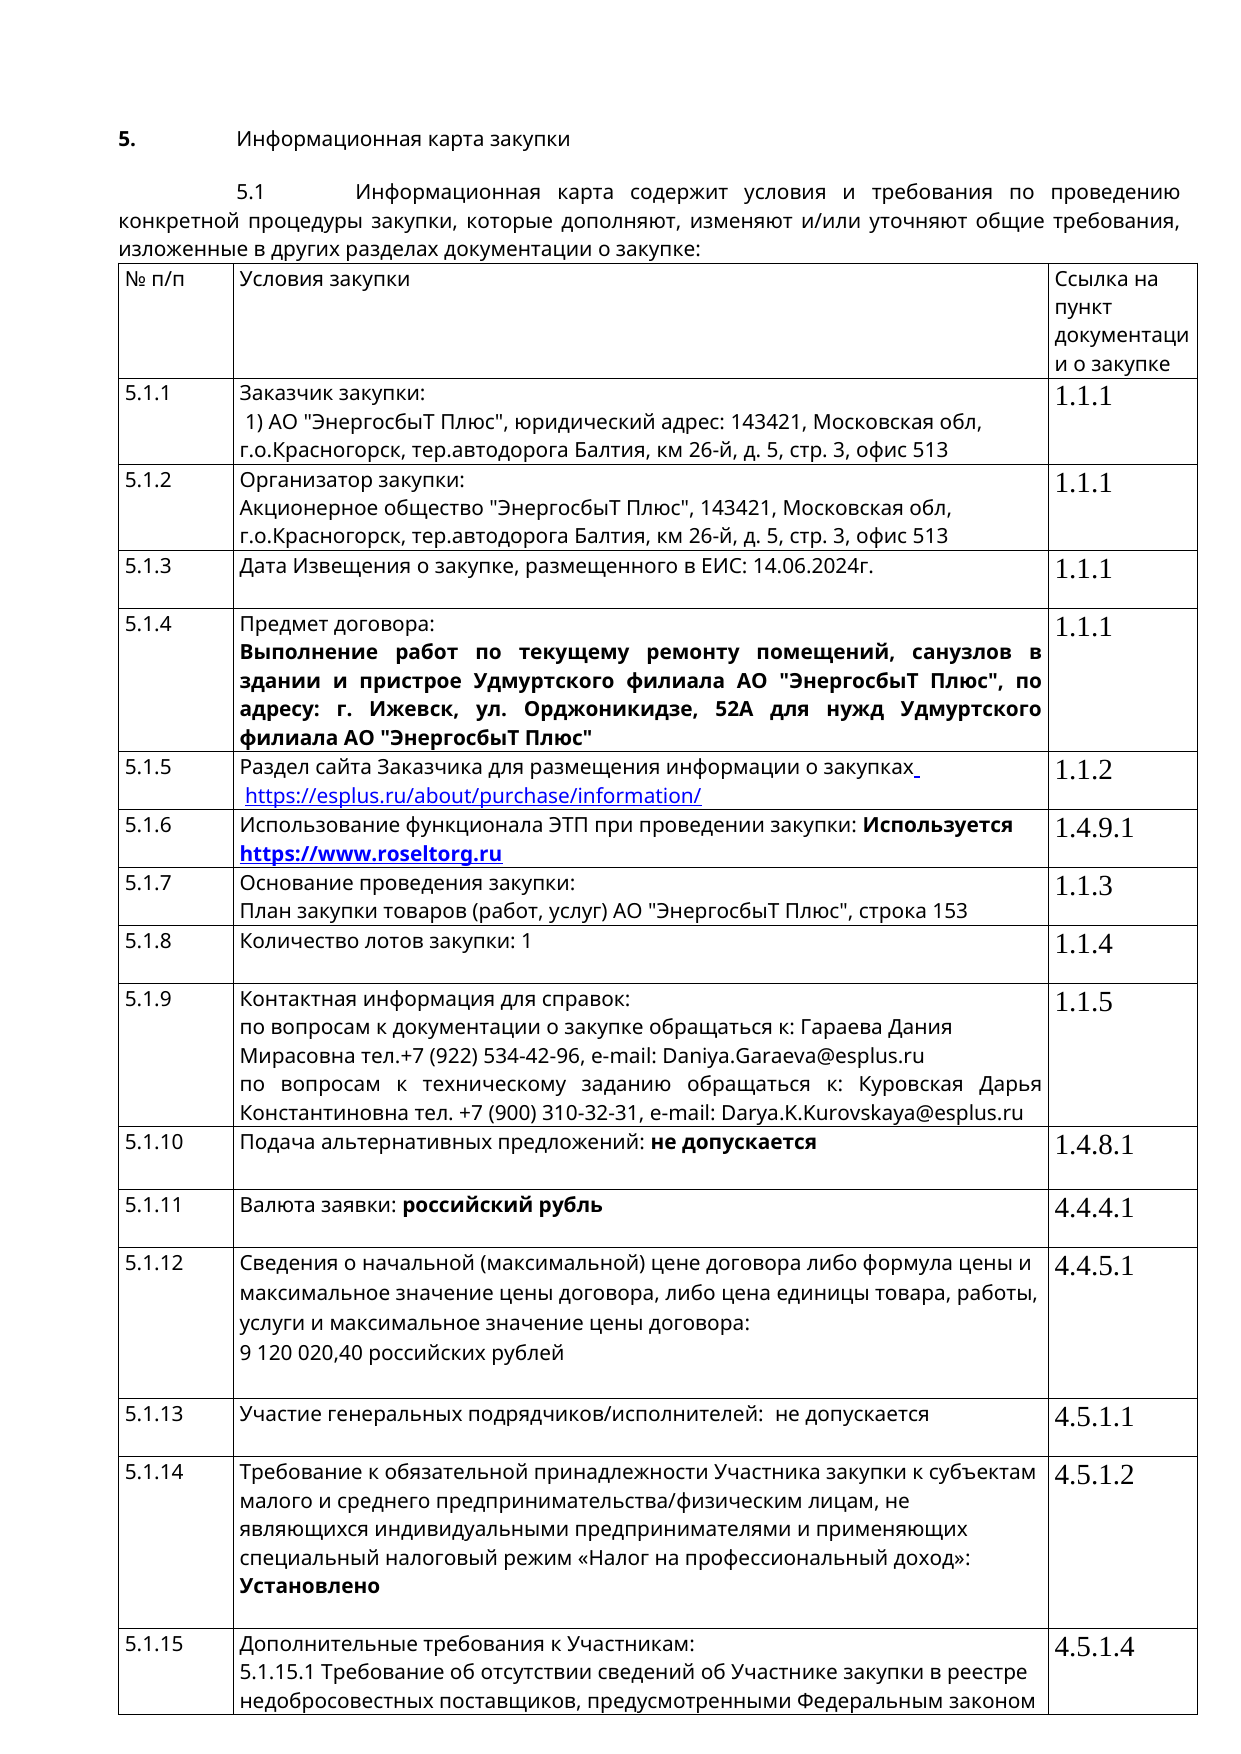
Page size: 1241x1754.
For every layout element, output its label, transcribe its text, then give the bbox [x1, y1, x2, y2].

table_cell [119, 1248, 233, 1398]
table_cell Требование к обязательной принадлежности Участника закупки к субъектам малого и среднего предпринимательства/физическим лицам, не являющихся индивидуальными предпринимателями и применяющих специальный налоговый режим «Налог на профессиональный доход»: Установлено [234, 1457, 1048, 1628]
table_header Условия закупки [234, 264, 1048, 377]
table_cell 1.1.1 [1049, 609, 1197, 751]
table_cell 1.1.1 [1049, 379, 1197, 464]
table_cell 4.5.1.1 [1049, 1399, 1197, 1456]
table_cell Организатор закупки: Акционерное общество "ЭнергосбыТ Плюс", 143421, Московская обл, г.о.Красногорск, тер.автодорога Балтия, км 26-й, д. 5, стр. 3, офис 513 [234, 465, 1048, 550]
table_cell Валюта заявки: российский рубль [234, 1190, 1048, 1247]
table_cell [119, 810, 233, 867]
table_cell 4.4.5.1 [1049, 1248, 1197, 1398]
table_header № п/п [119, 264, 233, 377]
table_cell [119, 1127, 233, 1189]
table_cell 1.1.2 [1049, 752, 1197, 809]
table_cell [119, 752, 233, 809]
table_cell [234, 1629, 1048, 1714]
table_cell Подача альтернативных предложений: не допускается [234, 1127, 1048, 1189]
table_cell Раздел сайта Заказчика для размещения информации о закупках https://esplus.ru/about/purchase/information/ [234, 752, 1048, 809]
table_cell 4.4.4.1 [1049, 1190, 1197, 1247]
table_cell 1.4.9.1 [1049, 810, 1197, 867]
table_cell [119, 609, 233, 751]
table_cell [119, 926, 233, 983]
table_cell 4.5.1.4 [1049, 1629, 1197, 1714]
table_cell Дата Извещения о закупке, размещенного в ЕИС: 14.06.2024г. [234, 551, 1048, 608]
table_cell 1.1.4 [1049, 926, 1197, 983]
table_cell [119, 1629, 233, 1714]
table_cell [119, 465, 233, 550]
table_cell 1.1.1 [1049, 465, 1197, 550]
table_cell 4.5.1.2 [1049, 1457, 1197, 1628]
text 5.1 Информационная карта содержит условия и требования по проведению конкретной процедуры закупки, которые дополняют, изменяют и/или уточняют общие требования, изложенные в других разделах документации о закупке: [118, 177, 1181, 263]
table_cell [119, 984, 233, 1126]
table_cell 1.1.1 [1049, 551, 1197, 608]
table_cell [119, 1399, 233, 1456]
table_cell Использование функционала ЭТП при проведении закупки: Используется https://www.roseltorg.ru [234, 810, 1048, 867]
table_cell [119, 1457, 233, 1628]
table_cell [119, 379, 233, 464]
table_cell Основание проведения закупки: План закупки товаров (работ, услуг) АО "ЭнергосбыТ Плюс", строка 153 [234, 868, 1048, 925]
table_cell [119, 1190, 233, 1247]
table_cell Участие генеральных подрядчиков/исполнителей: не допускается [234, 1399, 1048, 1456]
table_cell 1.4.8.1 [1049, 1127, 1197, 1189]
table_header Ссылка на пункт документации о закупке [1049, 264, 1197, 377]
subtitle Информационная карта закупки [118, 124, 1181, 152]
table_cell Предмет договора: Выполнение работ по текущему ремонту помещений, санузлов в здании и пристрое Удмуртского филиала АО "ЭнергосбыТ Плюс", по адресу: г. Ижевск, ул. Орджоникидзе, 52А для нужд Удмуртского филиала АО "ЭнергосбыТ Плюс" [234, 609, 1048, 751]
table_cell Сведения о начальной (максимальной) цене договора либо формула цены и максимальное значение цены договора, либо цена единицы товара, работы, услуги и максимальное значение цены договора: 9 120 020,40 российских рублей [234, 1248, 1048, 1398]
table_cell [119, 868, 233, 925]
table_cell Количество лотов закупки: 1 [234, 926, 1048, 983]
table_cell [119, 551, 233, 608]
table_cell 1.1.5 [1049, 984, 1197, 1126]
table_cell Контактная информация для справок: по вопросам к документации о закупке обращаться к: Гараева Дания Мирасовна тел.+7 (922) 534-42-96, e-mail: Daniya.Garaeva@esplus.ru по вопросам к техническому заданию обращаться к: Куровская Дарья Константиновна тел. +7 (900) 310-32-31, e-mail: Darya.K.Kurovskaya@esplus.ru [234, 984, 1048, 1126]
table_cell 1.1.3 [1049, 868, 1197, 925]
table_cell Заказчик закупки: 1) АО "ЭнергосбыТ Плюс", юридический адрес: 143421, Московская обл, г.о.Красногорск, тер.автодорога Балтия, км 26-й, д. 5, стр. 3, офис 513 [234, 379, 1048, 464]
